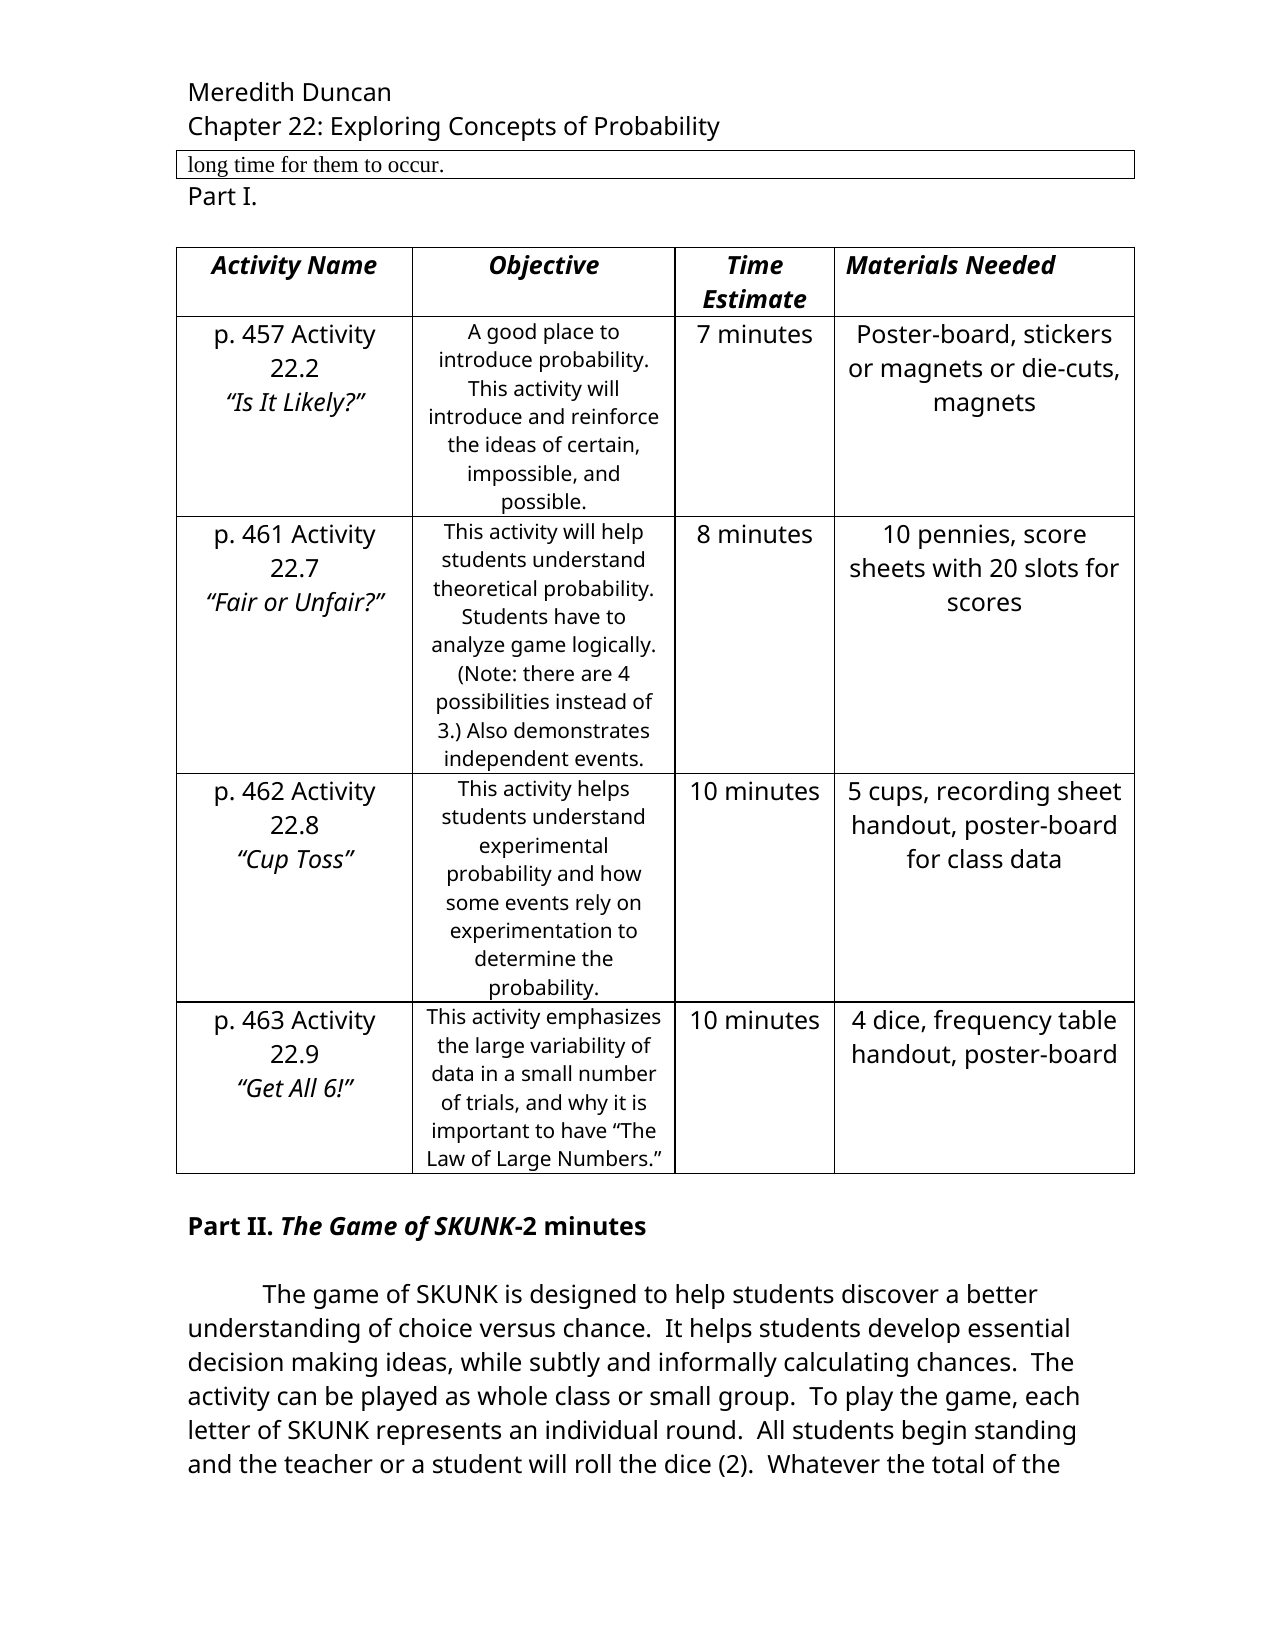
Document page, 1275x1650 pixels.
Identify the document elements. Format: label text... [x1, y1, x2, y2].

table_cell p. 457 Activity 22.2 “Is It Likely?” [177, 317, 412, 516]
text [187, 1276, 1087, 1481]
table_header Materials Needed [835, 248, 1134, 316]
table_header Time Estimate [676, 248, 834, 316]
table_header Objective [413, 248, 674, 316]
table_cell 7 minutes [676, 317, 834, 516]
table_cell 10 pennies, score sheets with 20 slots for scores [835, 517, 1134, 773]
table_cell 4 dice, frequency table handout, poster-board [835, 1003, 1134, 1173]
table_cell This activity helps students understand experimental probability and how some events rely on experimentation to determine the probability. [413, 774, 674, 1001]
text Part I. [187, 179, 1087, 212]
text Part II. The Game of SKUNK-2 minutes [187, 1208, 1087, 1242]
table_cell 5 cups, recording sheet handout, poster-board for class data [835, 774, 1134, 1001]
table_cell 10 minutes [676, 774, 834, 1001]
table_cell p. 461 Activity 22.7 “Fair or Unfair?” [177, 517, 412, 773]
table_cell Poster-board, stickers or magnets or die-cuts, magnets [835, 317, 1134, 516]
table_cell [177, 151, 1134, 177]
table_cell This activity will help students understand theoretical probability. Students have to analyze game logically. (Note: there are 4 possibilities instead of 3.) Also demonstrates independent events. [413, 517, 674, 773]
table_cell 10 minutes [676, 1003, 834, 1173]
table_cell This activity emphasizes the large variability of data in a small number of trials, and why it is important to have “The Law of Large Numbers.” [413, 1003, 674, 1173]
table_header Activity Name [177, 248, 412, 316]
table_cell 8 minutes [676, 517, 834, 773]
table_cell p. 463 Activity 22.9 “Get All 6!” [177, 1003, 412, 1173]
table_cell A good place to introduce probability. This activity will introduce and reinforce the ideas of certain, impossible, and possible. [413, 317, 674, 516]
table_cell p. 462 Activity 22.8 “Cup Toss” [177, 774, 412, 1001]
